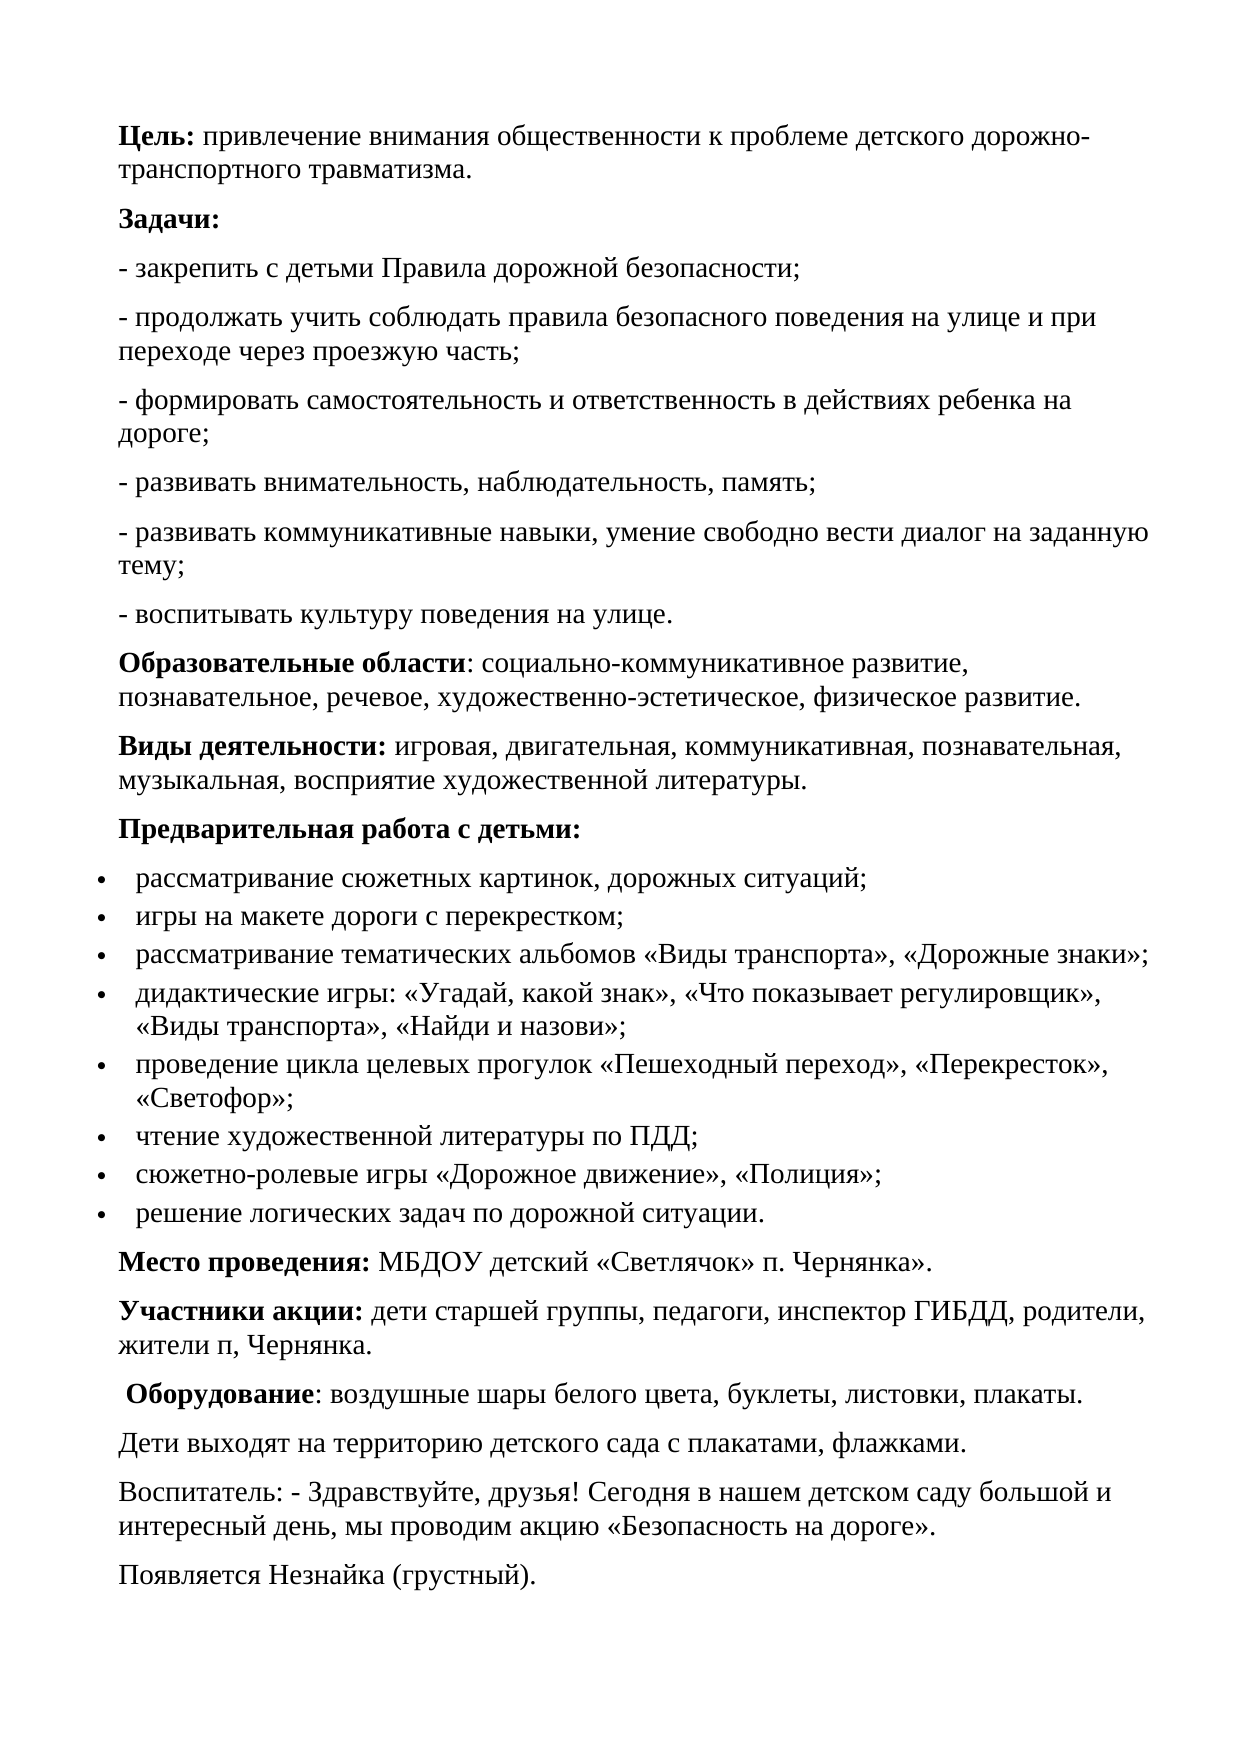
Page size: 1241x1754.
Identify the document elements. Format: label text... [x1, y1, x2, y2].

text - продолжать учить соблюдать правила безопасного поведения на улице и при переходе через проезжую часть; [118, 299, 1152, 366]
text Виды деятельности: игровая, двигательная, коммуникативная, познавательная, музыкальная, восприятие художественной литературы. [118, 728, 1152, 795]
text - формировать самостоятельность и ответственность в действиях ребенка на дороге; [118, 382, 1152, 449]
text Участники акции: дети старшей группы, педагоги, инспектор ГИБДД, родители, жители п, Чернянка. [118, 1293, 1152, 1360]
text Оборудование: воздушные шары белого цвета, буклеты, листовки, плакаты. [118, 1376, 1152, 1409]
text Цель: привлечение внимания общественности к проблеме детского дорожно-транспортного травматизма. [118, 118, 1152, 185]
text - воспитывать культуру поведения на улице. [118, 596, 1152, 630]
text Воспитатель: - Здравствуйте, друзья! Сегодня в нашем детском саду большой и интересный день, мы проводим акцию «Безопасность на дороге». [118, 1474, 1152, 1541]
text Образовательные области: социально-коммуникативное развитие, познавательное, речевое, художественно-эстетическое, физическое развитие. [118, 646, 1152, 713]
list игры на макете дороги с перекрестком; [98, 898, 1152, 932]
list дидактические игры: «Угадай, какой знак», «Что показывает регулировщик», «Виды транспорта», «Найди и назови»; [98, 975, 1152, 1042]
list рассматривание тематических альбомов «Виды транспорта», «Дорожные знаки»; [98, 937, 1152, 970]
list рассматривание сюжетных картинок, дорожных ситуаций; [98, 860, 1152, 894]
text Дети выходят на территорию детского сада с плакатами, флажками. [118, 1425, 1152, 1459]
text Предварительная работа с детьми: [118, 811, 1152, 844]
list решение логических задач по дорожной ситуации. [98, 1195, 1152, 1228]
text - развивать внимательность, наблюдательность, память; [118, 464, 1152, 498]
text Задачи: [118, 201, 1152, 234]
text Место проведения: МБДОУ детский «Светлячок» п. Чернянка». [118, 1244, 1152, 1278]
text - закрепить с детьми Правила дорожной безопасности; [118, 250, 1152, 283]
list проведение цикла целевых прогулок «Пешеходный переход», «Перекресток», «Светофор»; [98, 1047, 1152, 1114]
text - развивать коммуникативные навыки, умение свободно вести диалог на заданную тему; [118, 514, 1152, 581]
list сюжетно-ролевые игры «Дорожное движение», «Полиция»; [98, 1157, 1152, 1190]
text Появляется Незнайка (грустный). [118, 1557, 1152, 1591]
list чтение художественной литературы по ПДД; [98, 1118, 1152, 1152]
